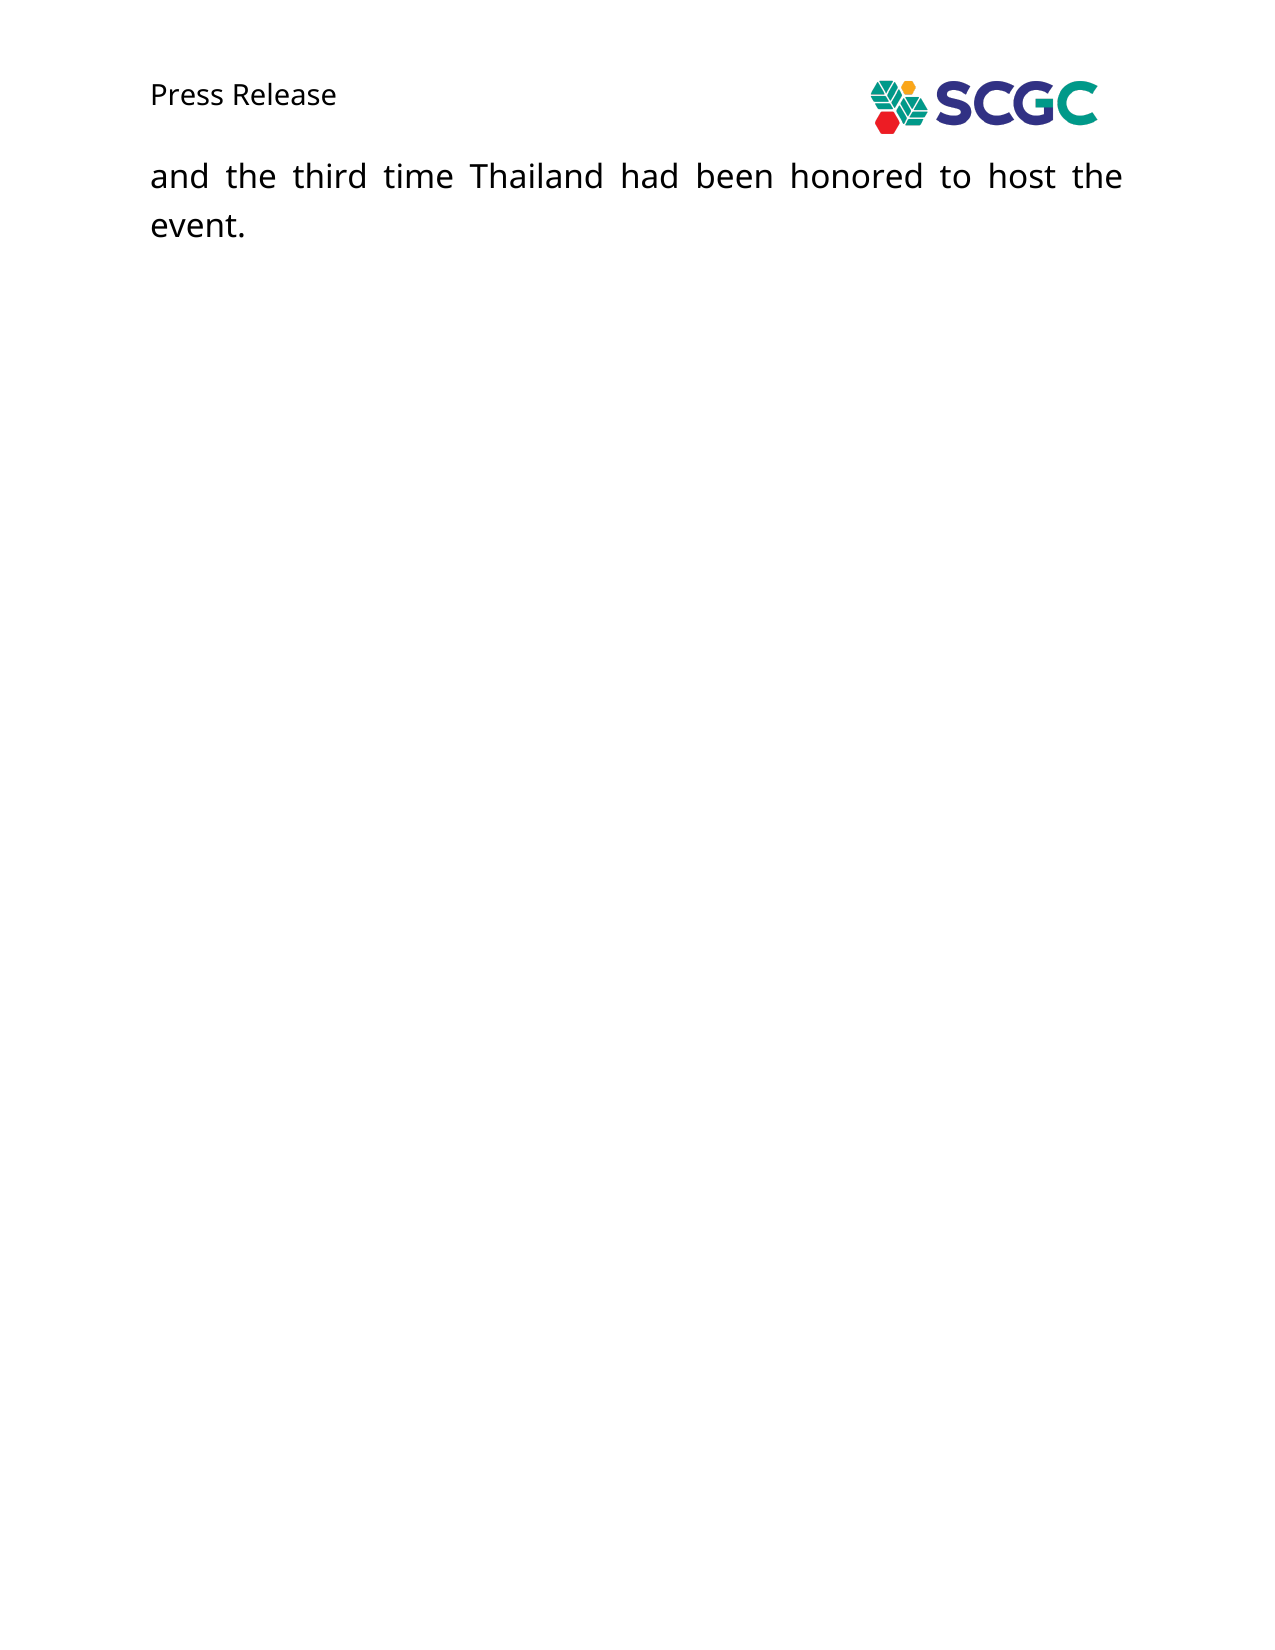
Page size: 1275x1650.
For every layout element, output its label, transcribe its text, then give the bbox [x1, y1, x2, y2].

picture [853, 64, 1115, 151]
